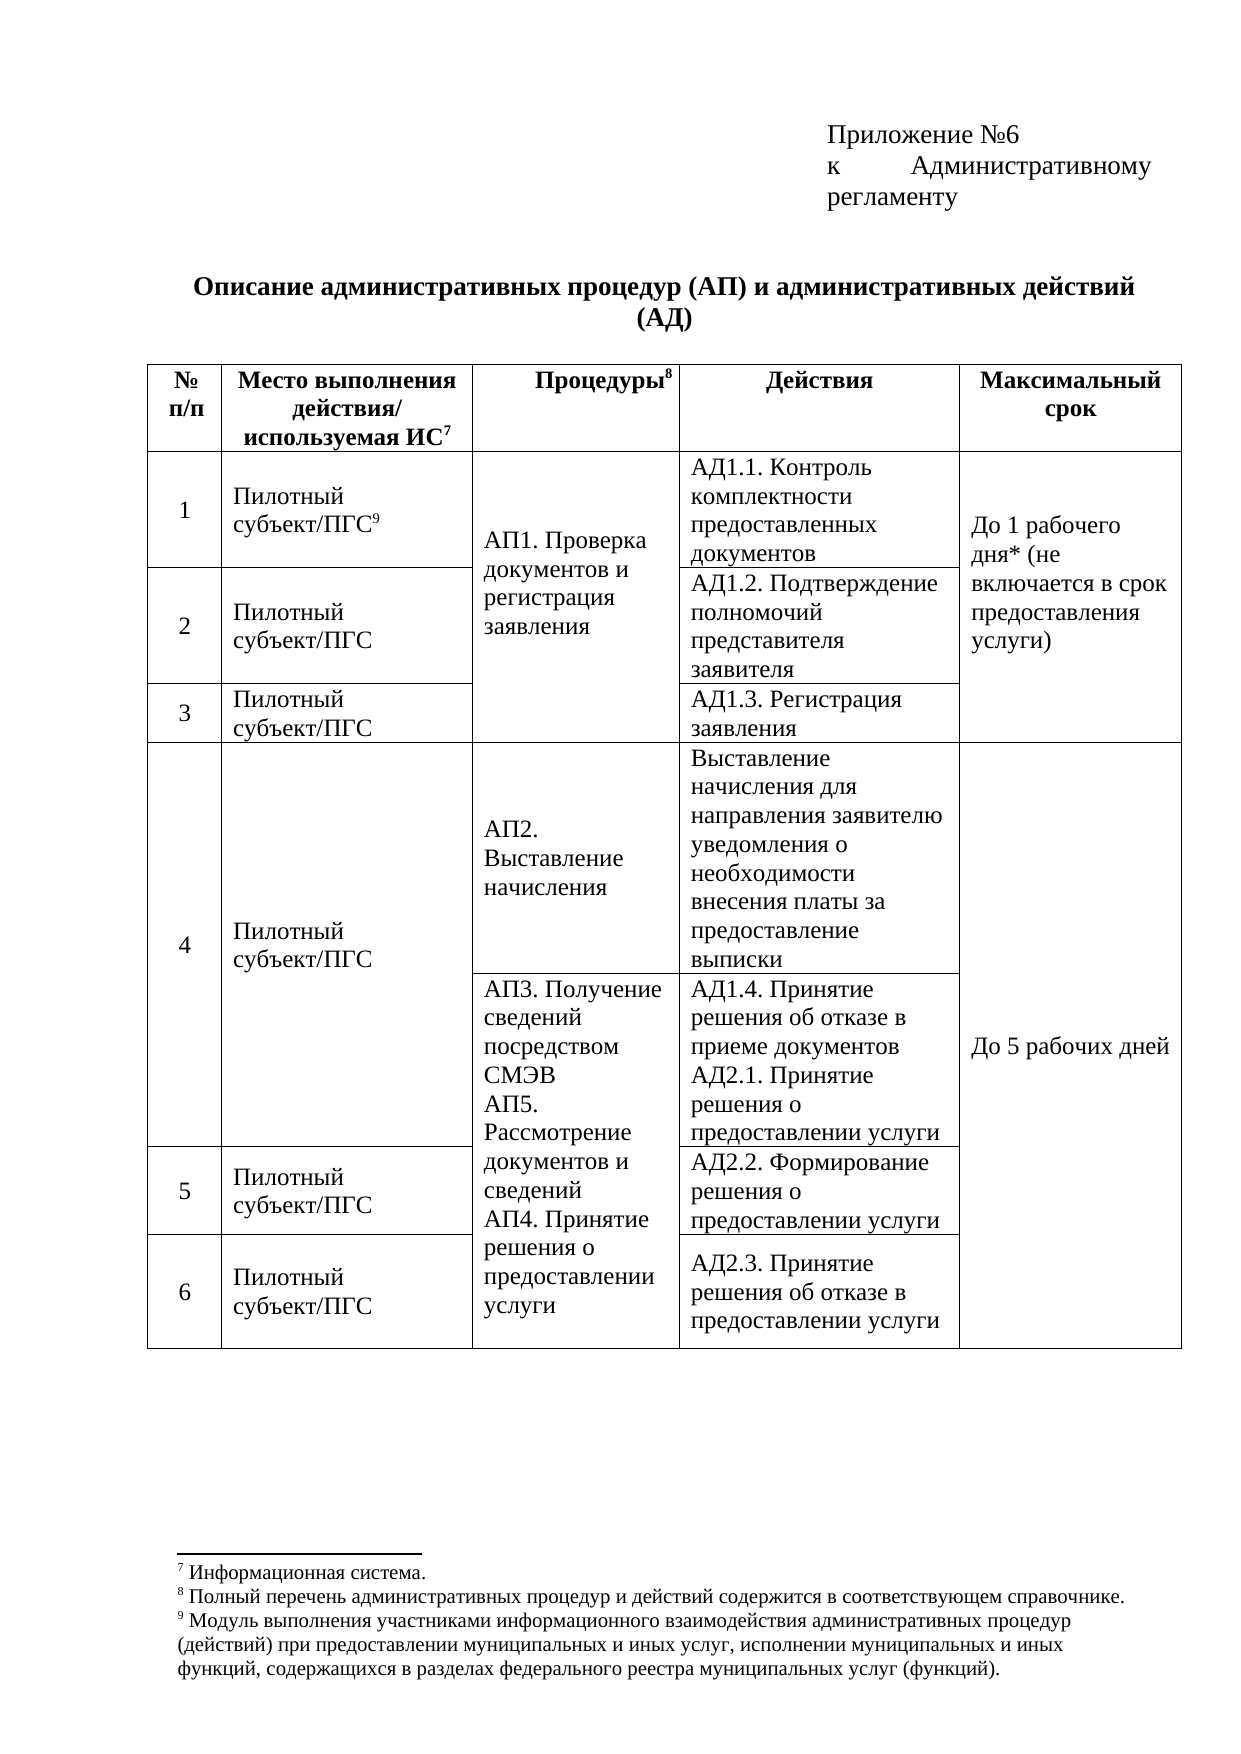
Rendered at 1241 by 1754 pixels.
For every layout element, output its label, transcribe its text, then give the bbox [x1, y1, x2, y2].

table_cell Пилотный субъект/ПГС [222, 452, 472, 567]
table_cell Пилотный субъект/ПГС [222, 743, 472, 1146]
table_cell Пилотный субъект/ПГС [222, 684, 472, 742]
table_cell 6 [148, 1235, 221, 1347]
table_header Действия [680, 365, 959, 451]
table_cell Выставление начисления для направления заявителю уведомления о необходимости внесения платы за предоставление выписки [680, 743, 959, 973]
table_cell До 1 рабочего дня* (не включается в срок предоставления услуги) [960, 452, 1181, 742]
table_cell АП2. Выставление начисления [473, 743, 679, 973]
table_cell АД1.3. Регистрация заявления [680, 684, 959, 742]
text Описание административных процедур (АП) и административных действий (АД) [177, 270, 1152, 333]
table_cell АП1. Проверка документов и регистрация заявления [473, 452, 679, 742]
table_cell Пилотный субъект/ПГС [222, 1147, 472, 1233]
table_cell До 5 рабочих дней [960, 743, 1181, 1347]
table_cell 4 [148, 743, 221, 1146]
text Приложение №6 [827, 118, 1152, 149]
table_header Максимальный срок [960, 365, 1181, 451]
table_cell Пилотный субъект/ПГС [222, 568, 472, 683]
table_header [148, 365, 221, 451]
table_cell 5 [148, 1147, 221, 1233]
table_cell АД1.2. Подтверждение полномочий представителя заявителя [680, 568, 959, 683]
table_cell Пилотный субъект/ПГС [222, 1235, 472, 1347]
table_cell АД1.1. Контроль комплектности предоставленных документов [680, 452, 959, 567]
table_cell АД2.2. Формирование решения о предоставлении услуги [680, 1147, 959, 1233]
table_cell АП3. Получение сведений посредством СМЭВ АП5. Рассмотрение документов и сведений АП4. Принятие решения о предоставлении услуги [473, 974, 679, 1347]
table_cell 1 [148, 452, 221, 567]
table_cell АД2.3. Принятие решения об отказе в предоставлении услуги [680, 1235, 959, 1347]
table_cell 3 [148, 684, 221, 742]
table_header [473, 365, 679, 451]
table_cell АД1.4. Принятие решения об отказе в приеме документов АД2.1. Принятие решения о предоставлении услуги [680, 974, 959, 1146]
table_header Место выполнения действия/ используемая ИС [222, 365, 472, 451]
table_cell 2 [148, 568, 221, 683]
text к Административному регламенту [827, 149, 1152, 212]
